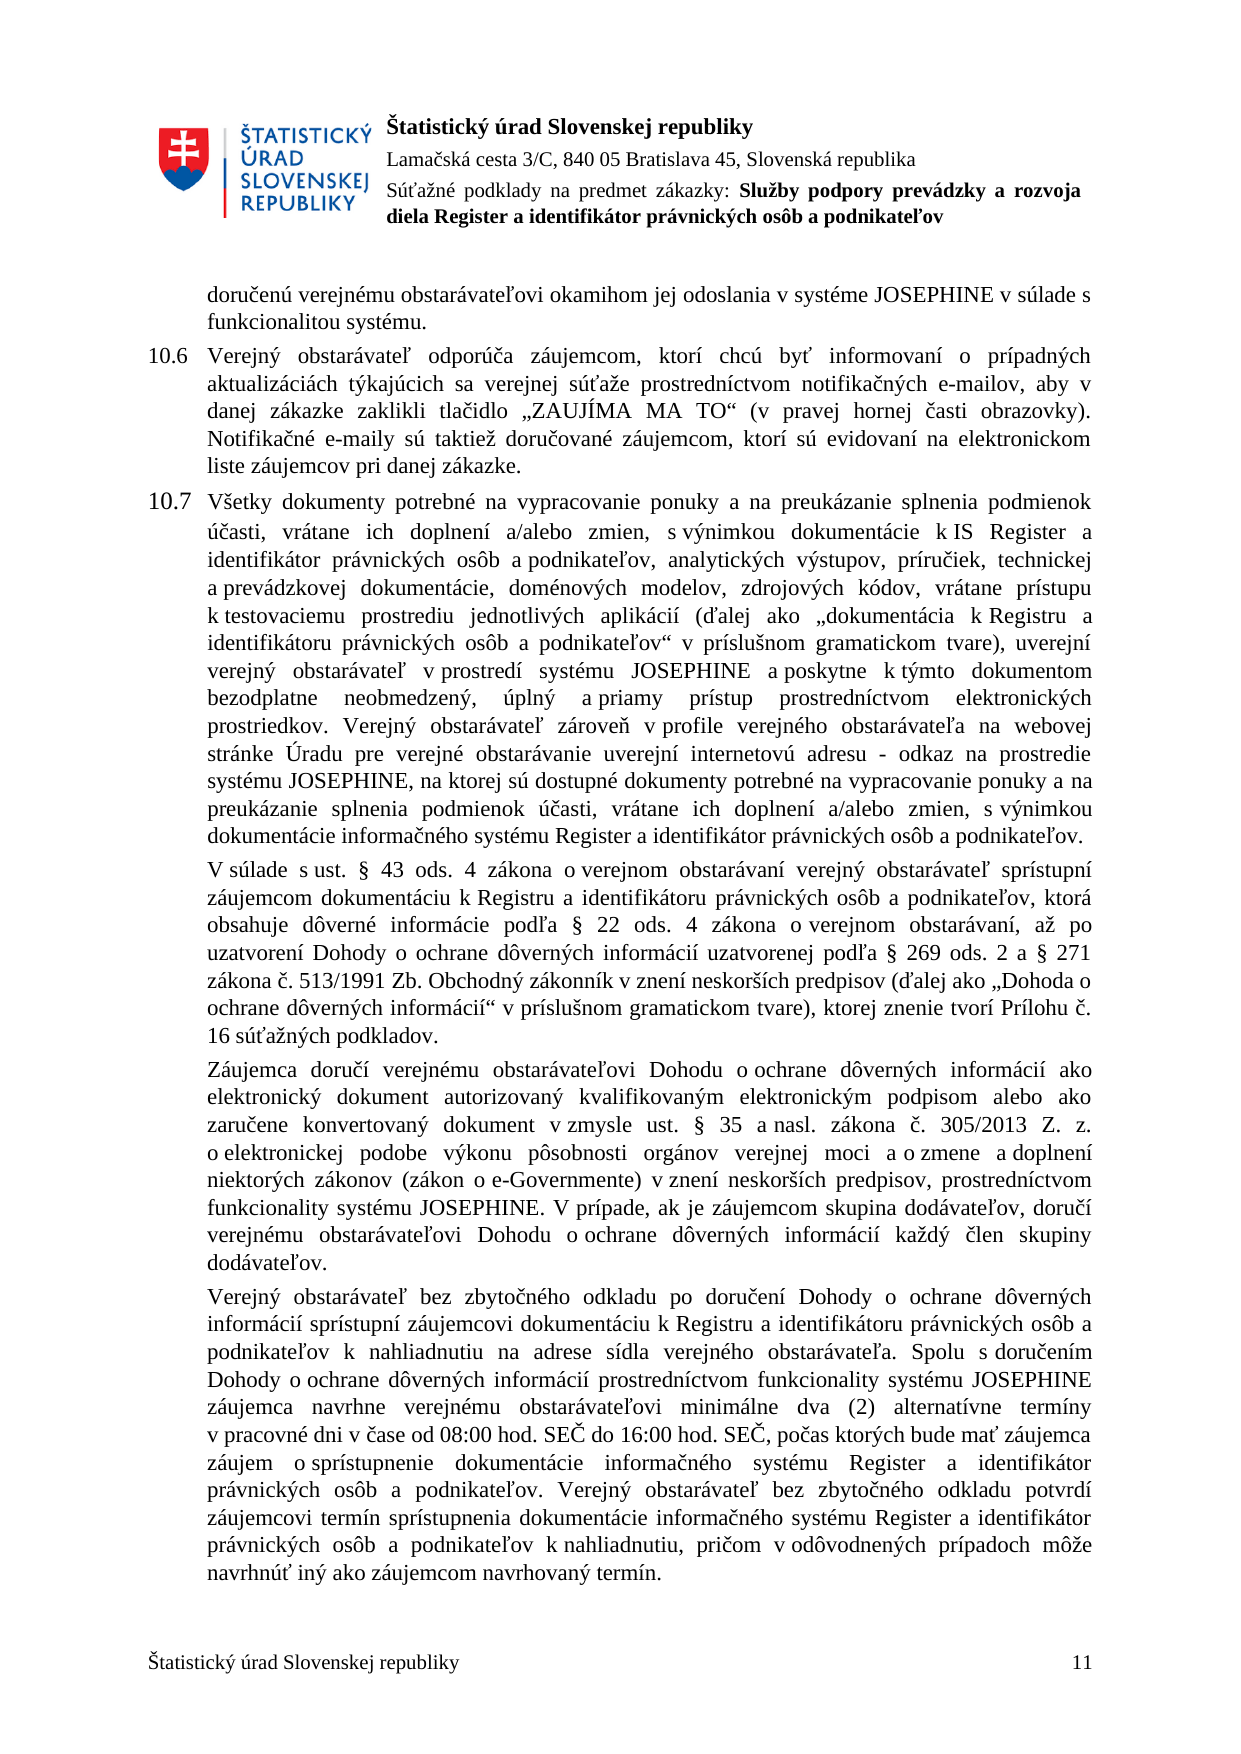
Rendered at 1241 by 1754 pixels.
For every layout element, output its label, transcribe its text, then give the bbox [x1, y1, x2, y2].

text Verejný obstarávateľ bez zbytočného odkladu po doručení Dohody o ochrane dôverných informácií sprístupní záujemcovi dokumentáciu k Registru a identifikátoru právnických osôb a podnikateľov k nahliadnutiu na adrese sídla verejného obstarávateľa. Spolu s doručením Dohody o ochrane dôverných informácií prostredníctvom funkcionality systému JOSEPHINE záujemca navrhne verejnému obstarávateľovi minimálne dva (2) alternatívne termíny v pracovné dni v čase od 08:00 hod. SEČ do 16:00 hod. SEČ, počas ktorých bude mať záujemca záujem o sprístupnenie dokumentácie informačného systému Register a identifikátor právnických osôb a podnikateľov. Verejný obstarávateľ bez zbytočného odkladu potvrdí záujemcovi termín sprístupnenia dokumentácie informačného systému Register a identifikátor právnických osôb a podnikateľov k nahliadnutiu, pričom v odôvodnených prípadoch môže navrhnúť iný ako záujemcom navrhovaný termín. [207, 1283, 1092, 1585]
text Záujemca doručí verejnému obstarávateľovi Dohodu o ochrane dôverných informácií ako elektronický dokument autorizovaný kvalifikovaným elektronickým podpisom alebo ako zaručene konvertovaný dokument v zmysle ust. § 35 a nasl. zákona č. 305/2013 Z. z. o elektronickej podobe výkonu pôsobnosti orgánov verejnej moci a o zmene a doplnení niektorých zákonov (zákon o e-Governmente) v znení neskorších predpisov, prostredníctvom funkcionality systému JOSEPHINE. V prípade, ak je záujemcom skupina dodávateľov, doručí verejnému obstarávateľovi Dohodu o ochrane dôverných informácií každý člen skupiny dodávateľov. [207, 1056, 1092, 1275]
list Všetky dokumenty potrebné na vypracovanie ponuky a na preukázanie splnenia podmienok účasti, vrátane ich doplnení a/alebo zmien, s výnimkou dokumentácie k IS Register a identifikátor právnických osôb a podnikateľov, analytických výstupov, príručiek, technickej a prevádzkovej dokumentácie, doménových modelov, zdrojových kódov, vrátane prístupu k testovaciemu prostrediu jednotlivých aplikácií (ďalej ako „dokumentácia k Registru a identifikátoru právnických osôb a podnikateľov“ v príslušnom gramatickom tvare), uverejní verejný obstarávateľ v prostredí systému JOSEPHINE a poskytne k týmto dokumentom bezodplatne neobmedzený, úplný a priamy prístup prostredníctvom elektronických prostriedkov. Verejný obstarávateľ zároveň v profile verejného obstarávateľa na webovej stránke Úradu pre verejné obstarávanie uverejní internetovú adresu - odkaz na prostredie systému JOSEPHINE, na ktorej sú dostupné dokumenty potrebné na vypracovanie ponuky a na preukázanie splnenia podmienok účasti, vrátane ich doplnení a/alebo zmien, s výnimkou dokumentácie informačného systému Register a identifikátor právnických osôb a podnikateľov. [148, 486, 1092, 849]
picture [158, 123, 372, 218]
text V súlade s ust. § 43 ods. 4 zákona o verejnom obstarávaní verejný obstarávateľ sprístupní záujemcom dokumentáciu k Registru a identifikátoru právnických osôb a podnikateľov, ktorá obsahuje dôverné informácie podľa § 22 ods. 4 zákona o verejnom obstarávaní, až po uzatvorení Dohody o ochrane dôverných informácií uzatvorenej podľa § 269 ods. 2 a § 271 zákona č. 513/1991 Zb. Obchodný zákonník v znení neskorších predpisov (ďalej ako „Dohoda o ochrane dôverných informácií“ v príslušnom gramatickom tvare), ktorej znenie tvorí Prílohu č. 16 súťažných podkladov. [207, 856, 1092, 1048]
list Verejný obstarávateľ odporúča záujemcom, ktorí chcú byť informovaní o prípadných aktualizáciách týkajúcich sa verejnej súťaže prostredníctvom notifikačných e-mailov, aby v danej zákazke zaklikli tlačidlo „ZAUJÍMA MA TO“ (v pravej hornej časti obrazovky). Notifikačné e-maily sú taktiež doručované záujemcom, ktorí sú evidovaní na elektronickom liste záujemcov pri danej zákazke. [148, 342, 1092, 479]
